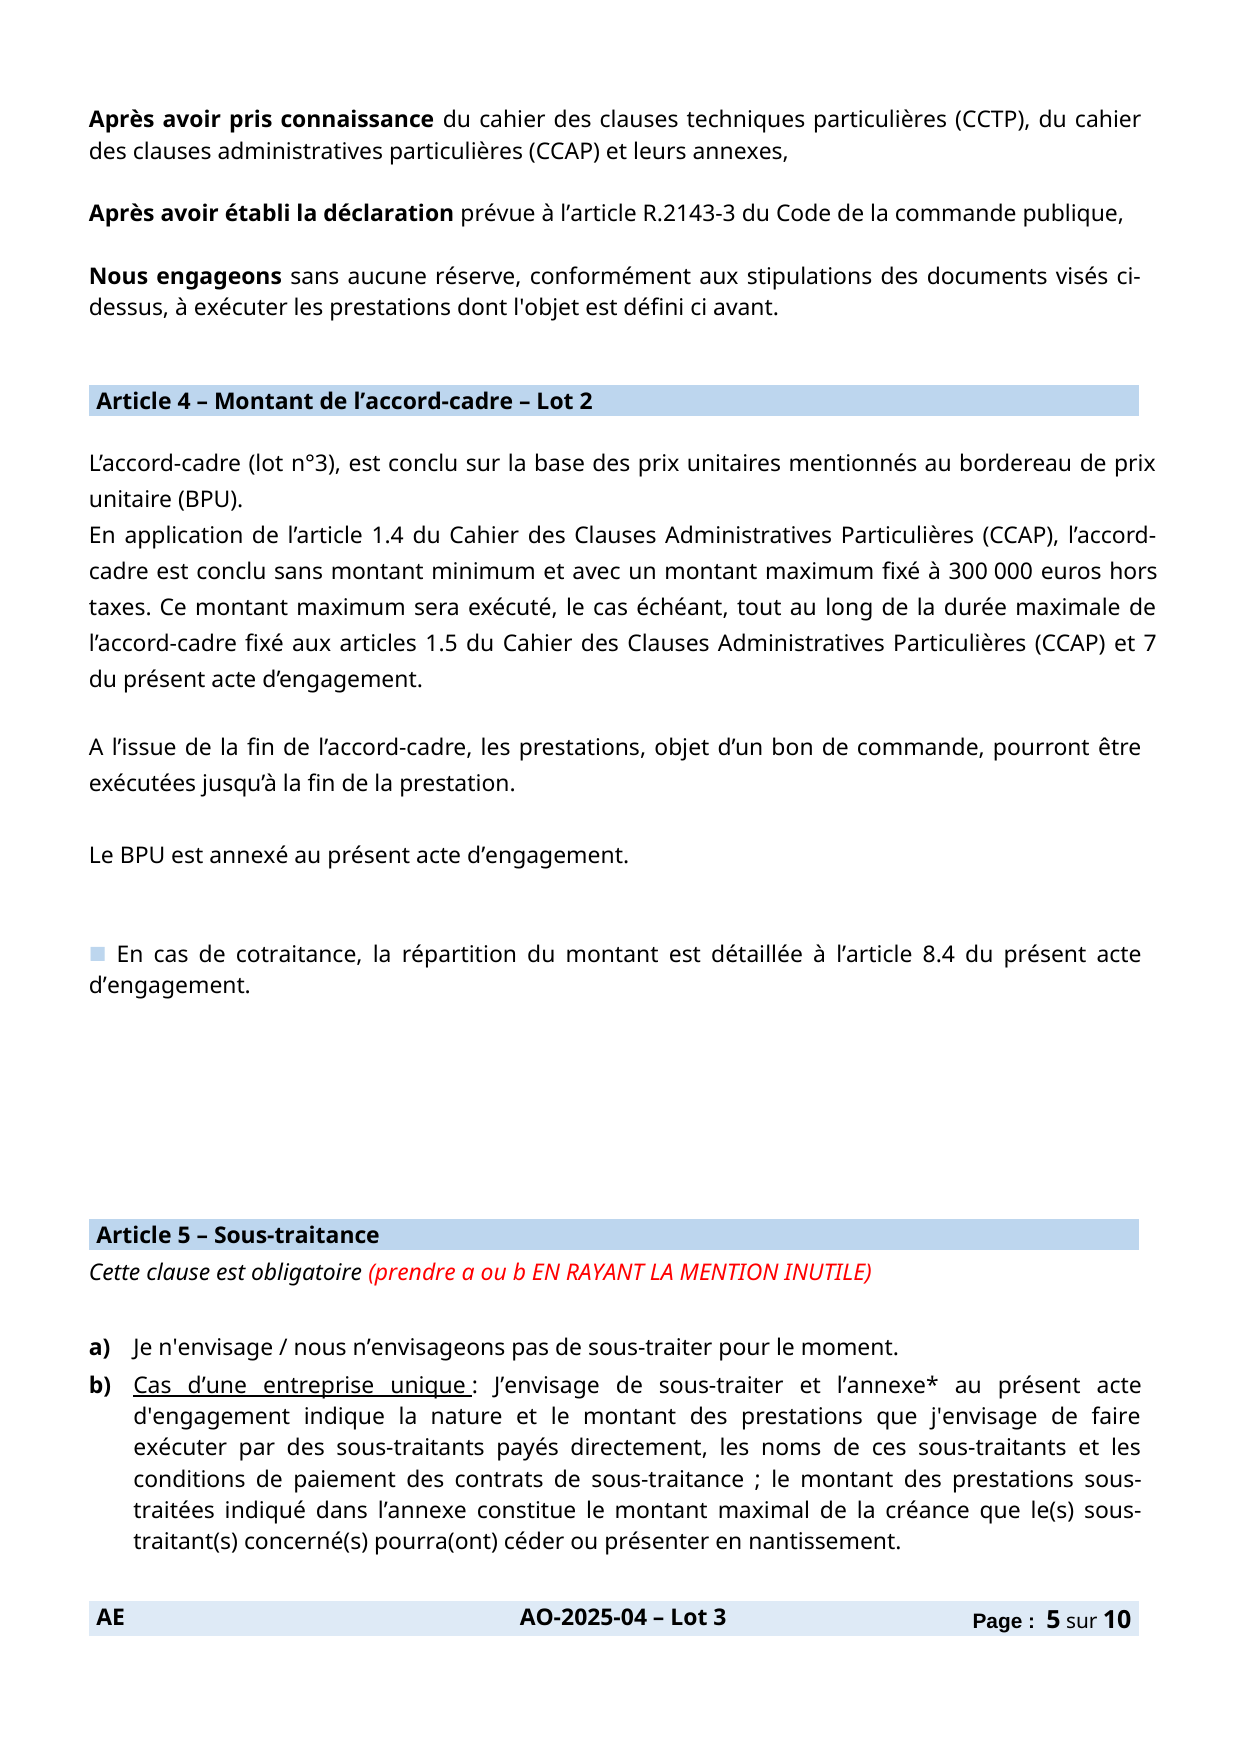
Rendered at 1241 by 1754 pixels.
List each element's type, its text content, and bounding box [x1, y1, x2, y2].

text Cette clause est obligatoire (prendre a ou b EN RAYANT LA MENTION INUTILE) [89, 1256, 1142, 1287]
text Nous engageons sans aucune réserve, conformément aux stipulations des documents visés ci-dessus, à exécuter les prestations dont l'objet est défini ci avant. [89, 259, 1142, 322]
text L’accord-cadre (lot n°3), est conclu sur la base des prix unitaires mentionnés au bordereau de prix unitaire (BPU). [89, 447, 1158, 514]
text Après avoir établi la déclaration prévue à l’article R.2143-3 du Code de la commande publique, [89, 197, 1142, 228]
list Cas d’une entreprise unique : J’envisage de sous-traiter et l’annexe* au présent acte d'engagement indique la nature et le montant des prestations que j'envisage de faire exécuter par des sous-traitants payés directement, les noms de ces sous-traitants et les conditions de paiement des contrats de sous-traitance ; le montant des prestations sous-traitées indiqué dans l’annexe constitue le montant maximal de la créance que le(s) sous-traitant(s) concerné(s) pourra(ont) céder ou présenter en nantissement. [89, 1369, 1142, 1556]
list Je n'envisage / nous n’envisageons pas de sous-traiter pour le moment. [89, 1331, 1142, 1362]
text En cas de cotraitance, la répartition du montant est détaillée à l’article 8.4 du présent acte d’engagement. [89, 937, 1142, 1000]
text Le BPU est annexé au présent acte d’engagement. [89, 839, 1142, 870]
text En application de l’article 1.4 du Cahier des Clauses Administratives Particulières (CCAP), l’accord-cadre est conclu sans montant minimum et avec un montant maximum fixé à 300 000 euros hors taxes. Ce montant maximum sera exécuté, le cas échéant, tout au long de la durée maximale de l’accord-cadre fixé aux articles 1.5 du Cahier des Clauses Administratives Particulières (CCAP) et 7 du présent acte d’engagement. [89, 519, 1158, 694]
text A l’issue de la fin de l’accord-cadre, les prestations, objet d’un bon de commande, pourront être exécutées jusqu’à la fin de la prestation. [89, 731, 1142, 798]
text Après avoir pris connaissance du cahier des clauses techniques particulières (CCTP), du cahier des clauses administratives particulières (CCAP) et leurs annexes, [89, 103, 1142, 166]
table_header Article 4 – Montant de l’accord-cadre – Lot 2 [89, 385, 1139, 416]
table_header Article 5 – Sous-traitance [89, 1219, 1139, 1250]
